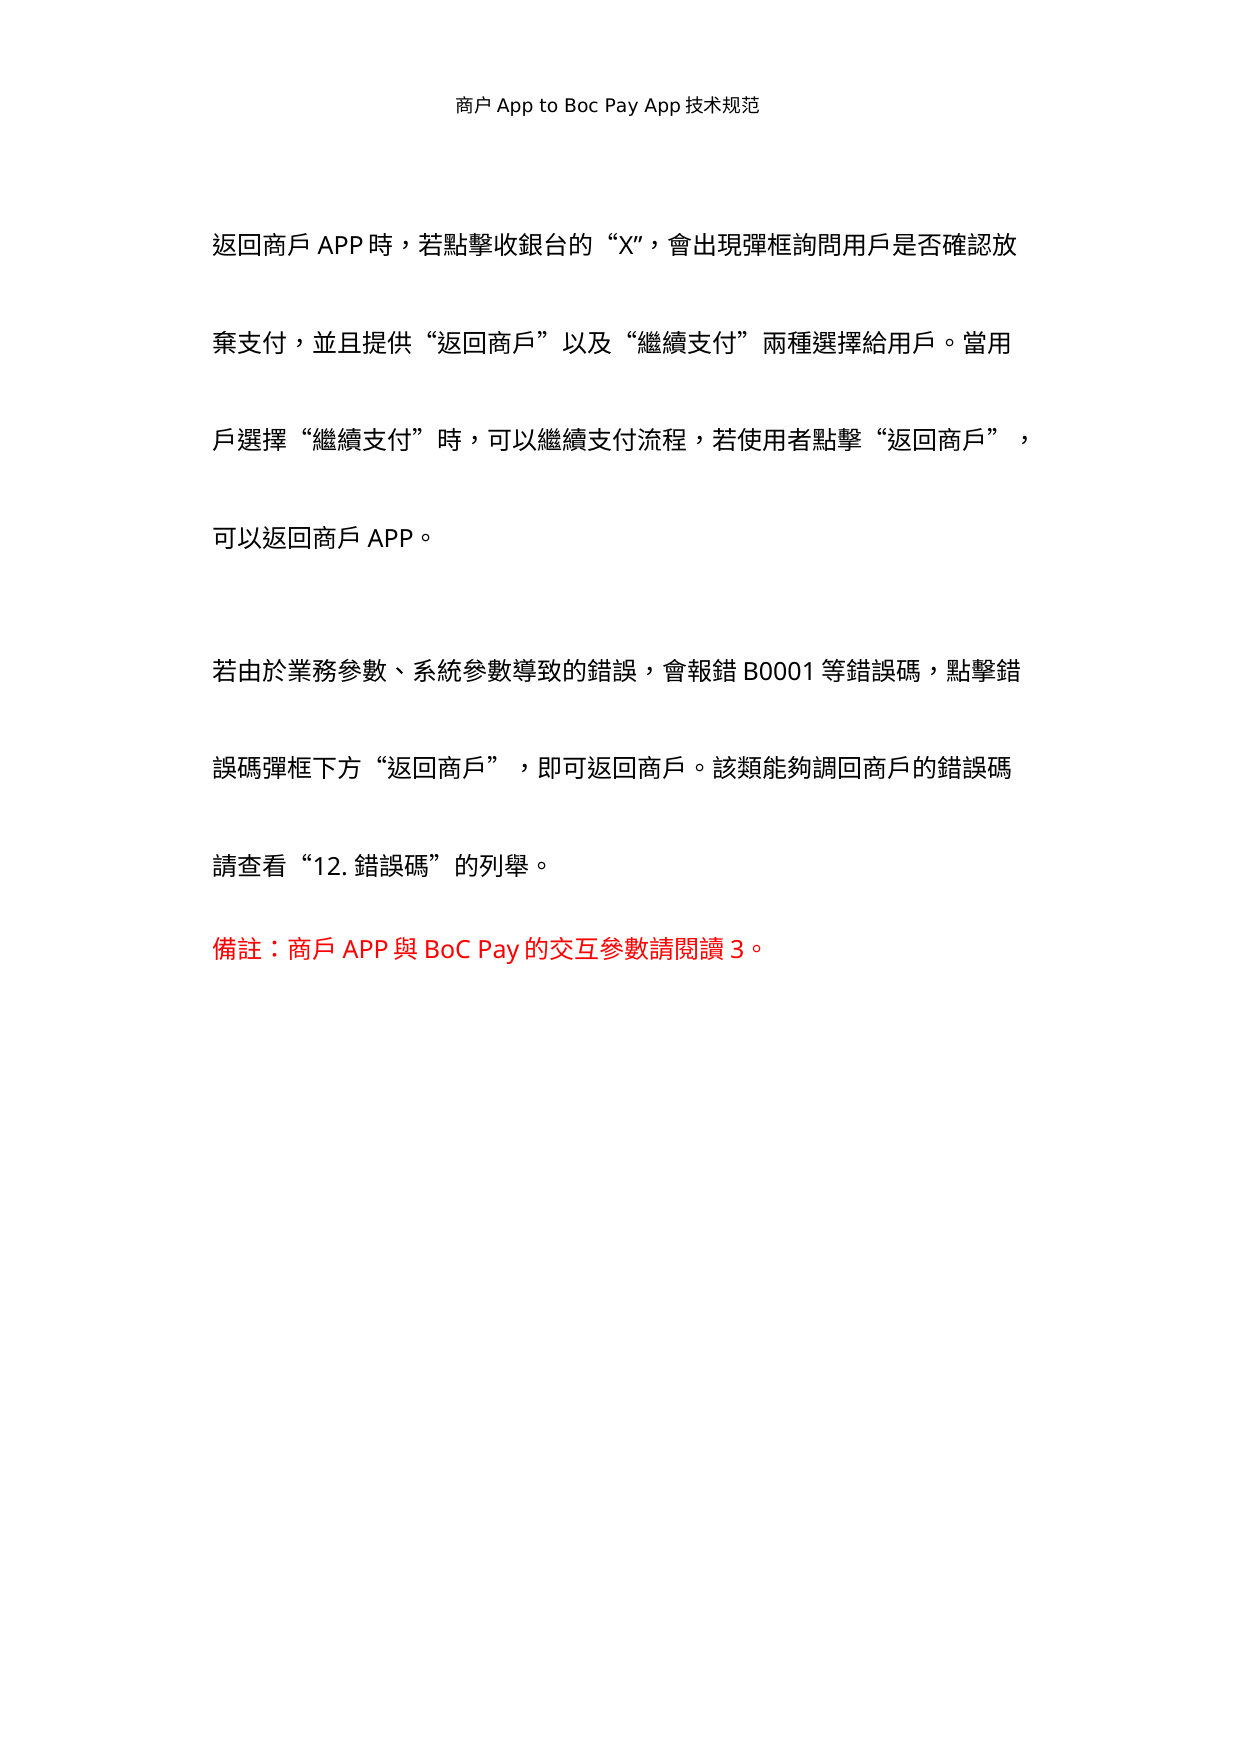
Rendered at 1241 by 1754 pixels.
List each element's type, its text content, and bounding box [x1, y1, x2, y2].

text 備註：商戶APP與BoC Pay的交互參數請閱讀 3。 [212, 915, 1028, 980]
text 返回商戶APP時，若點擊收銀台的“X”，會出現彈框詢問用戶是否確認放棄支付，並且提供“返回商戶”以及“繼續支付”兩種選擇給用戶。當用戶選擇“繼續支付”時，可以繼續支付流程，若使用者點擊“返回商戶”，可以返回商戶APP。 [212, 211, 1028, 569]
text 若由於業務參數、系統參數導致的錯誤，會報錯B0001等錯誤碼，點擊錯誤碼彈框下方“返回商戶”，即可返回商戶。該類能夠調回商戶的錯誤碼請查看“12. 錯誤碼”的列舉。 [212, 637, 1028, 897]
